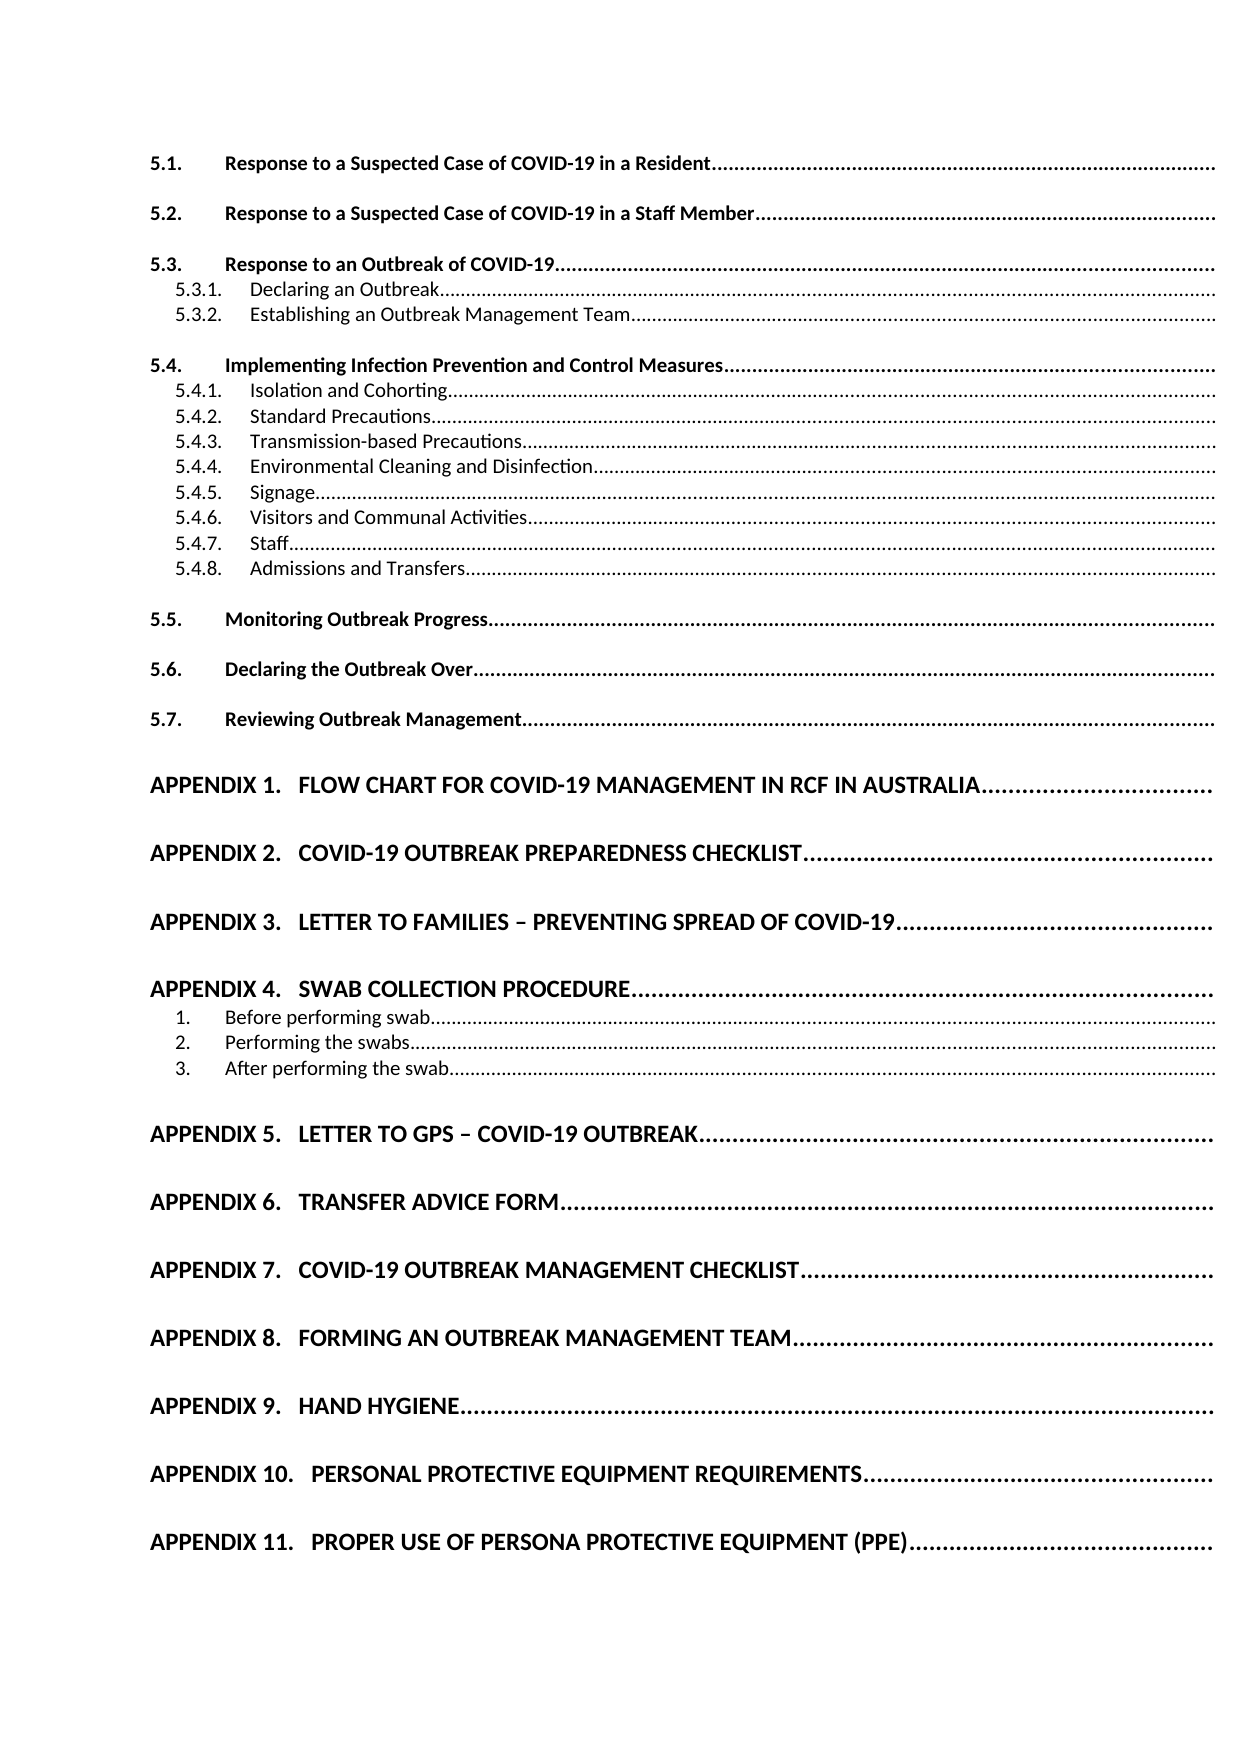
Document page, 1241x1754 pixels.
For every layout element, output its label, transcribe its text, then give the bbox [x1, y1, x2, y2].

text Appendix 11. Proper Use of Persona Protective Equipment (PPE) 37 [150, 1526, 1090, 1557]
text Appendix 6. Transfer Advice Form 29 [150, 1186, 1090, 1216]
text 5.4.2. Standard Precautions 15 [175, 403, 1090, 428]
text Appendix 3. Letter to Families – Preventing Spread of COVID-19 24 [150, 906, 1090, 936]
text Appendix 1. Flow Chart for COVID-19 Management in RCF in Australia 21 [150, 769, 1090, 800]
text 5.3. Response to an Outbreak of COVID-19 13 [150, 251, 1090, 276]
text Appendix 9. Hand Hygiene 33 [150, 1390, 1090, 1421]
text Appendix 8. Forming an Outbreak Management Team 32 [150, 1322, 1090, 1352]
text Appendix 7. COVID-19 Outbreak Management Checklist 30 [150, 1254, 1090, 1284]
text 5.4.6. Visitors and Communal Activities 17 [175, 504, 1090, 530]
text Appendix 10. Personal Protective Equipment Requirements 36 [150, 1458, 1090, 1488]
text Appendix 2. COVID-19 Outbreak Preparedness Checklist 23 [150, 838, 1090, 868]
text 5.1. Response to a Suspected Case of COVID-19 in a Resident 13 [150, 150, 1090, 175]
text Appendix 4. Swab Collection Procedure 26 [150, 974, 1090, 1004]
text 2. Performing the swabs 26 [175, 1029, 1090, 1055]
text 5.4.4. Environmental Cleaning and Disinfection 16 [175, 454, 1090, 479]
text 5.4. Implementing Infection Prevention and Control Measures 14 [150, 352, 1090, 377]
text 1. Before performing swab 26 [175, 1004, 1090, 1029]
text 5.6. Declaring the Outbreak Over 19 [150, 656, 1090, 682]
text 5.4.8. Admissions and Transfers 18 [175, 555, 1090, 581]
text 5.3.1. Declaring an Outbreak 14 [175, 276, 1090, 302]
text 5.4.5. Signage 17 [175, 479, 1090, 504]
text 5.7. Reviewing Outbreak Management 19 [150, 707, 1090, 732]
text 5.5. Monitoring Outbreak Progress 18 [150, 606, 1090, 631]
text 5.3.2. Establishing an Outbreak Management Team 14 [175, 302, 1090, 327]
text 5.4.7. Staff 17 [175, 530, 1090, 555]
text 3. After performing the swab 27 [175, 1055, 1090, 1080]
text 5.4.3. Transmission-based Precautions 16 [175, 428, 1090, 454]
text 5.2. Response to a Suspected Case of COVID-19 in a Staff Member 13 [150, 200, 1090, 226]
text Appendix 5. Letter to GPs – COVID-19 Outbreak 28 [150, 1118, 1090, 1148]
text 5.4.1. Isolation and Cohorting 14 [175, 377, 1090, 403]
